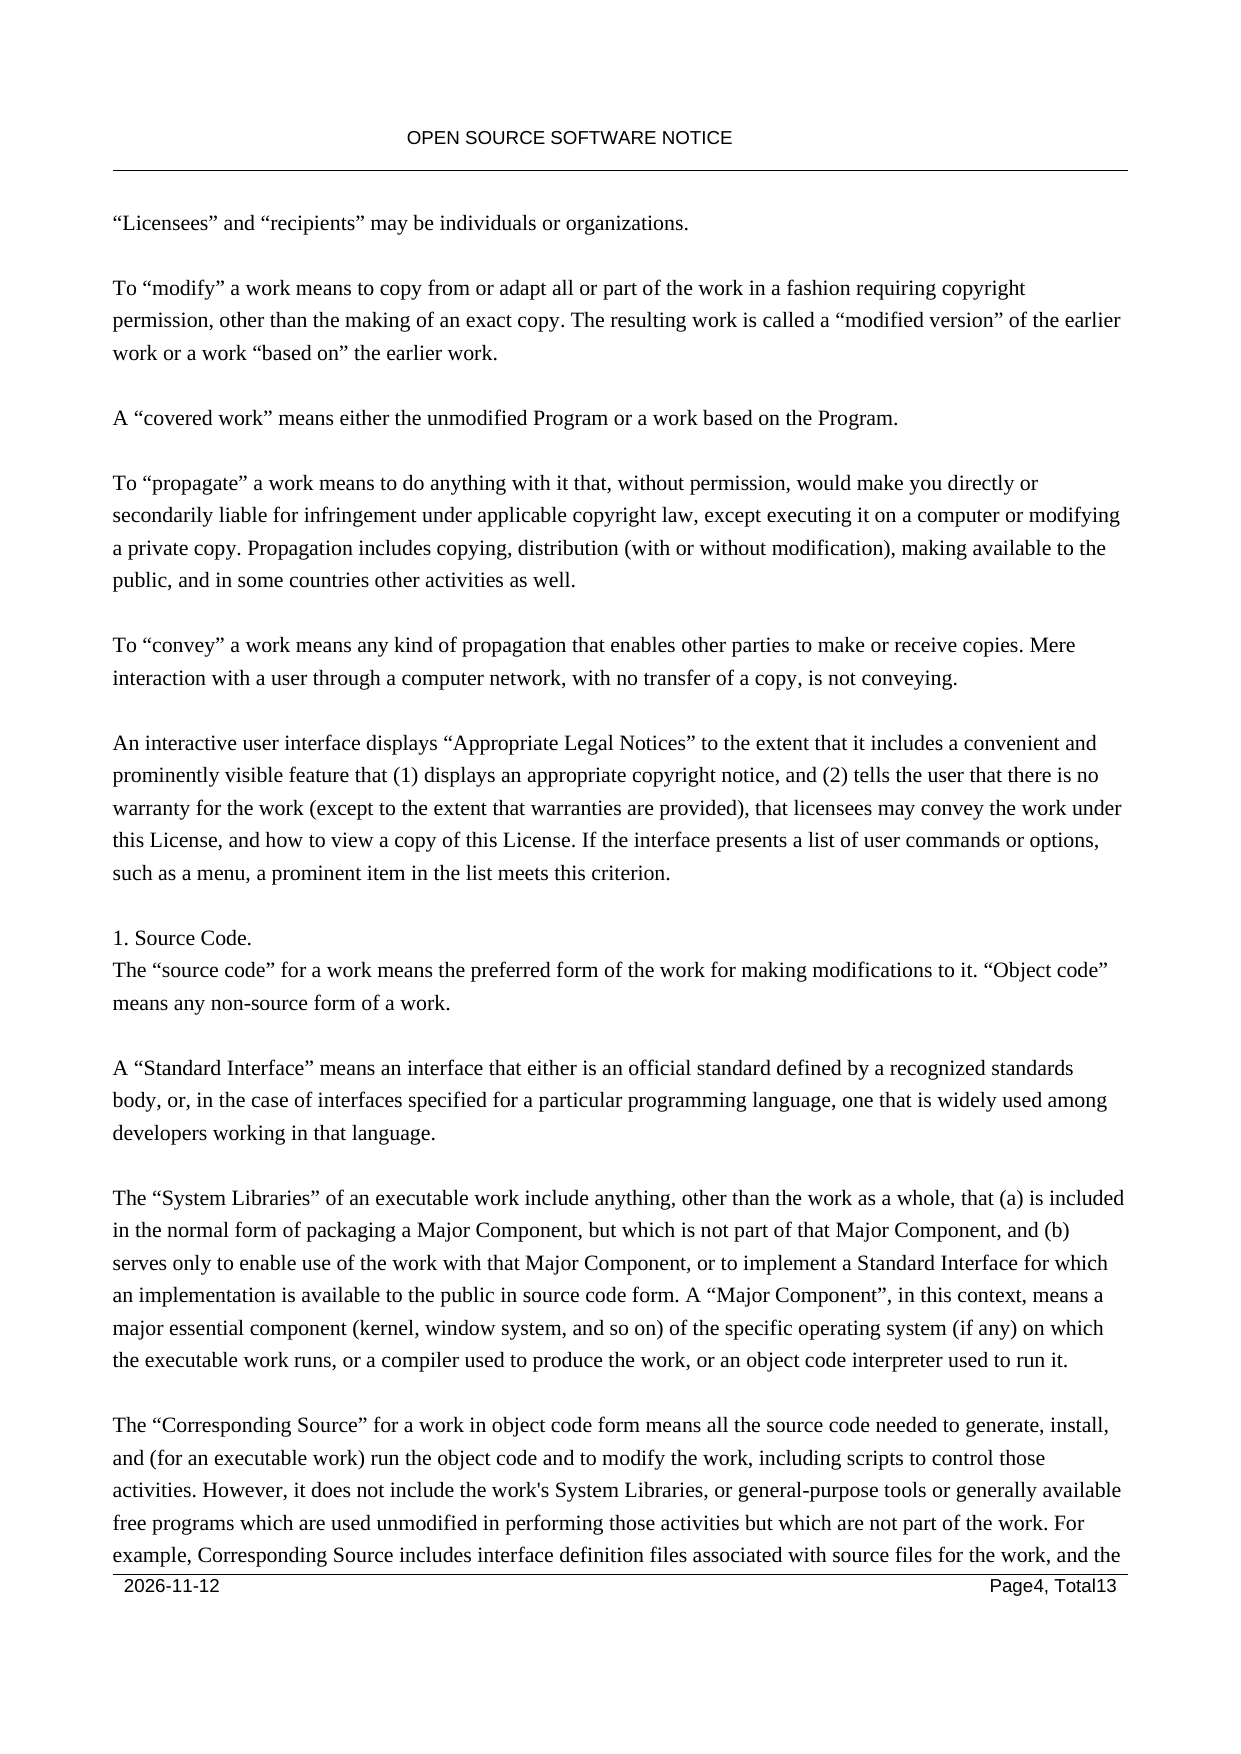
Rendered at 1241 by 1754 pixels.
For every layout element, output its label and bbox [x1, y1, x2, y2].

text [112, 206, 1128, 1571]
